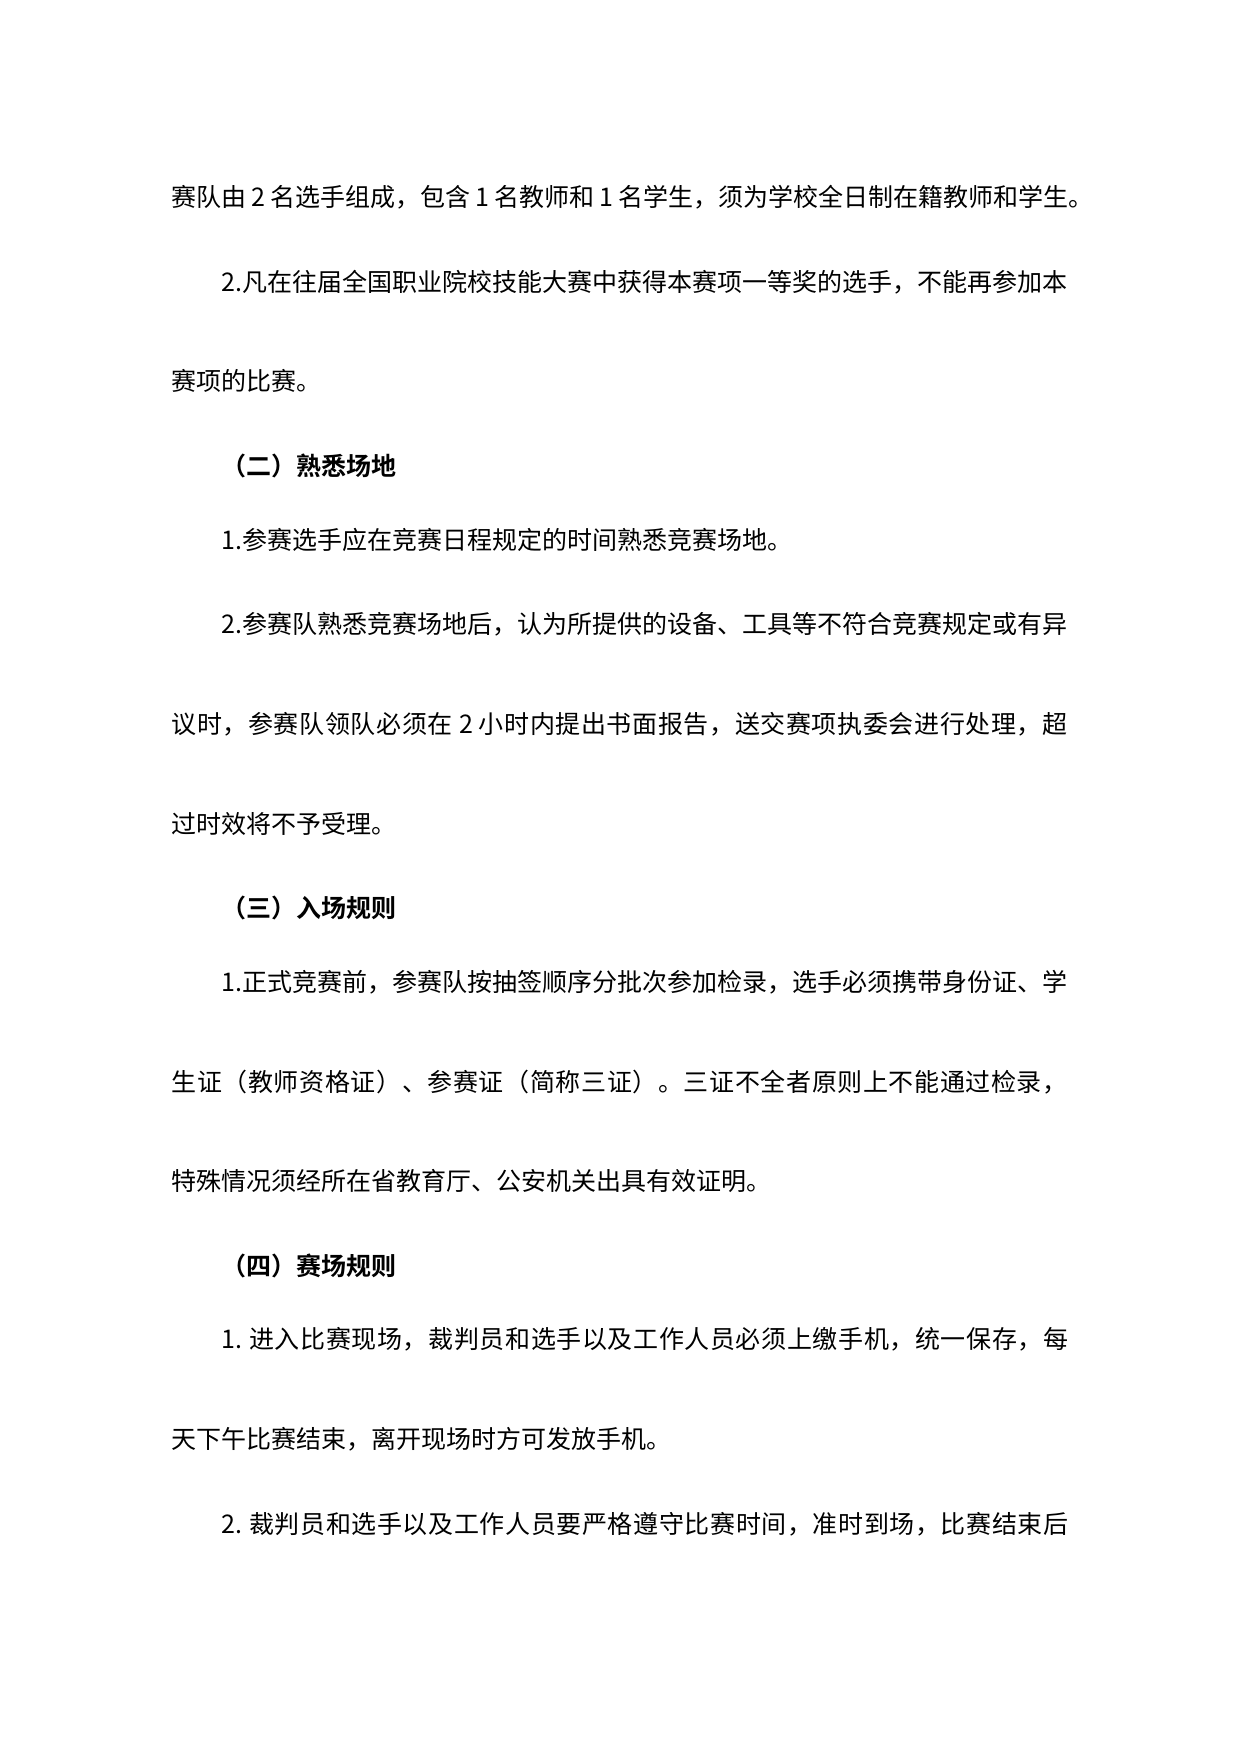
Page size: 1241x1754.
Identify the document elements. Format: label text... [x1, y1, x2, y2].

text 1.参赛选手应在竞赛日程规定的时间熟悉竞赛场地。 [171, 505, 1069, 571]
text （二）熟悉场地 [171, 431, 1069, 498]
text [171, 1489, 1069, 1556]
text 1.正式竞赛前，参赛队按抽签顺序分批次参加检录，选手必须携带身份证、学生证（教师资格证）、参赛证（简称三证）。三证不全者原则上不能通过检录，特殊情况须经所在省教育厅、公安机关出具有效证明。 [171, 947, 1069, 1213]
text （四）赛场规则 [171, 1231, 1069, 1298]
text 2.参赛队熟悉竞赛场地后，认为所提供的设备、工具等不符合竞赛规定或有异议时，参赛队领队必须在2小时内提出书面报告，送交赛项执委会进行处理，超过时效将不予受理。 [171, 589, 1069, 855]
text 1. 进入比赛现场，裁判员和选手以及工作人员必须上缴手机，统一保存，每天下午比赛结束，离开现场时方可发放手机。 [171, 1305, 1069, 1471]
text 2.凡在往届全国职业院校技能大赛中获得本赛项一等奖的选手，不能再参加本赛项的比赛。 [171, 247, 1069, 413]
text （三）入场规则 [171, 873, 1069, 940]
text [171, 162, 1069, 229]
